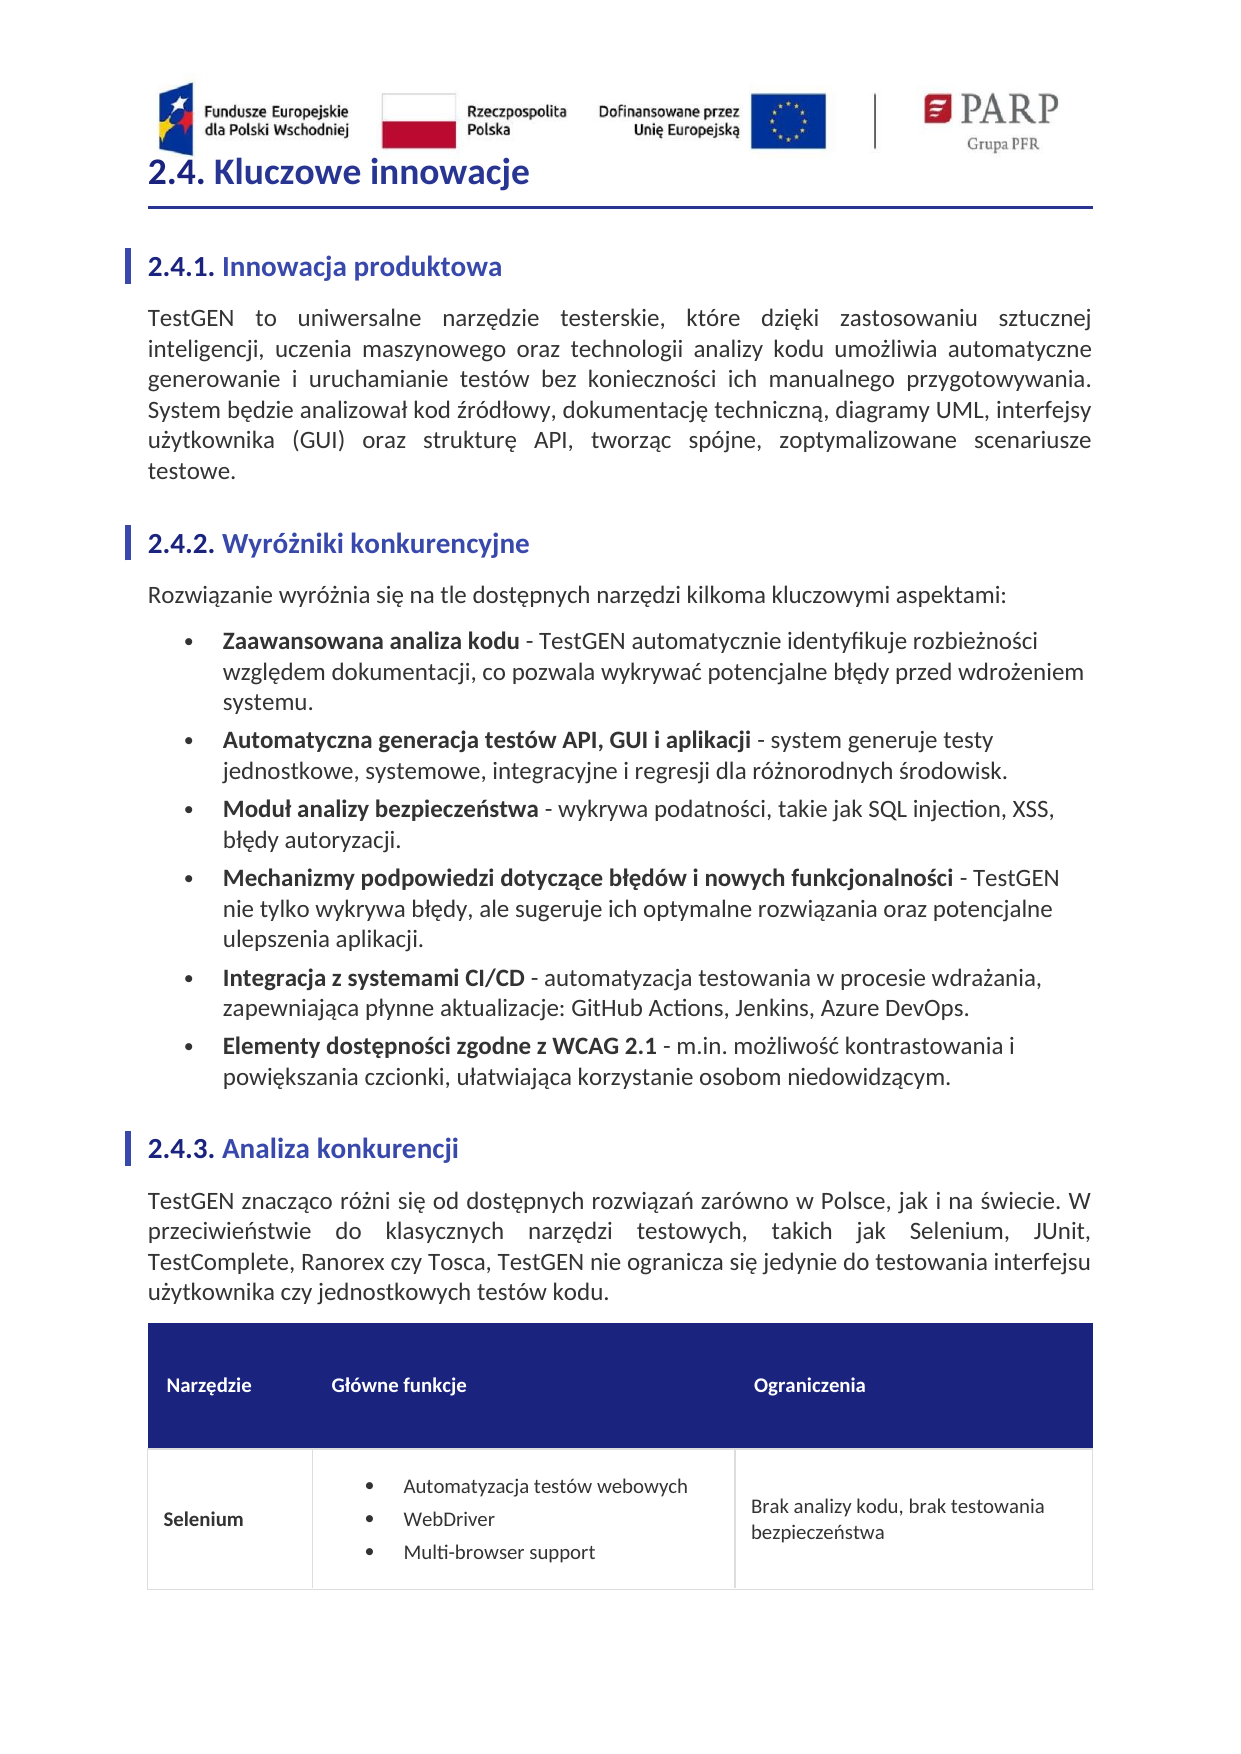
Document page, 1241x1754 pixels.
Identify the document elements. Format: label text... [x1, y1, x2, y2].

text Rozwiązanie wyróżnia się na tle dostępnych narzędzi kilkoma kluczowymi aspektami: [148, 579, 1093, 609]
subtitle 2.4. Kluczowe innowacje [148, 148, 1093, 206]
picture [147, 73, 1060, 164]
list Zaawansowana analiza kodu - TestGEN automatycznie identyfikuje rozbieżności względem dokumentacji, co pozwala wykrywać potencjalne błędy przed wdrożeniem systemu. [185, 625, 1093, 717]
list Mechanizmy podpowiedzi dotyczące błędów i nowych funkcjonalności - TestGEN nie tylko wykrywa błędy, ale sugeruje ich optymalne rozwiązania oraz potencjalne ulepszenia aplikacji. [185, 862, 1093, 954]
table_header Ograniczenia [735, 1323, 1093, 1448]
text TestGEN znacząco różni się od dostępnych rozwiązań zarówno w Polsce, jak i na świecie. W przeciwieństwie do klasycznych narzędzi testowych, takich jak Selenium, JUnit, TestComplete, Ranorex czy Tosca, TestGEN nie ogranicza się jedynie do testowania interfejsu użytkownika czy jednostkowych testów kodu. [148, 1185, 1093, 1307]
table_cell Automatyzacja testów webowych WebDriver Multi-browser support [313, 1450, 734, 1588]
text TestGEN to uniwersalne narzędzie testerskie, które dzięki zastosowaniu sztucznej inteligencji, uczenia maszynowego oraz technologii analizy kodu umożliwia automatyczne generowanie i uruchamianie testów bez konieczności ich manualnego przygotowywania. System będzie analizował kod źródłowy, dokumentację techniczną, diagramy UML, interfejsy użytkownika (GUI) oraz strukturę API, tworząc spójne, zoptymalizowane scenariusze testowe. [148, 302, 1093, 486]
subtitle 2.4.2. Wyróżniki konkurencyjne [131, 525, 1093, 560]
list Elementy dostępności zgodne z WCAG 2.1 - m.in. możliwość kontrastowania i powiększania czcionki, ułatwiająca korzystanie osobom niedowidzącym. [185, 1031, 1093, 1092]
table_cell Selenium [148, 1450, 312, 1588]
list Integracja z systemami CI/CD - automatyzacja testowania w procesie wdrażania, zapewniająca płynne aktualizacje: GitHub Actions, Jenkins, Azure DevOps. [185, 962, 1093, 1023]
list Automatyczna generacja testów API, GUI i aplikacji - system generuje testy jednostkowe, systemowe, integracyjne i regresji dla różnorodnych środowisk. [185, 724, 1093, 786]
table_cell Brak analizy kodu, brak testowania bezpieczeństwa [736, 1450, 1092, 1588]
subtitle 2.4.3. Analiza konkurencji [131, 1131, 1093, 1166]
table_header Główne funkcje [313, 1323, 735, 1448]
list Moduł analizy bezpieczeństwa - wykrywa podatności, takie jak SQL injection, XSS, błędy autoryzacji. [185, 793, 1093, 854]
table_header Narzędzie [148, 1323, 313, 1448]
subtitle 2.4.1. Innowacja produktowa [131, 248, 1093, 284]
